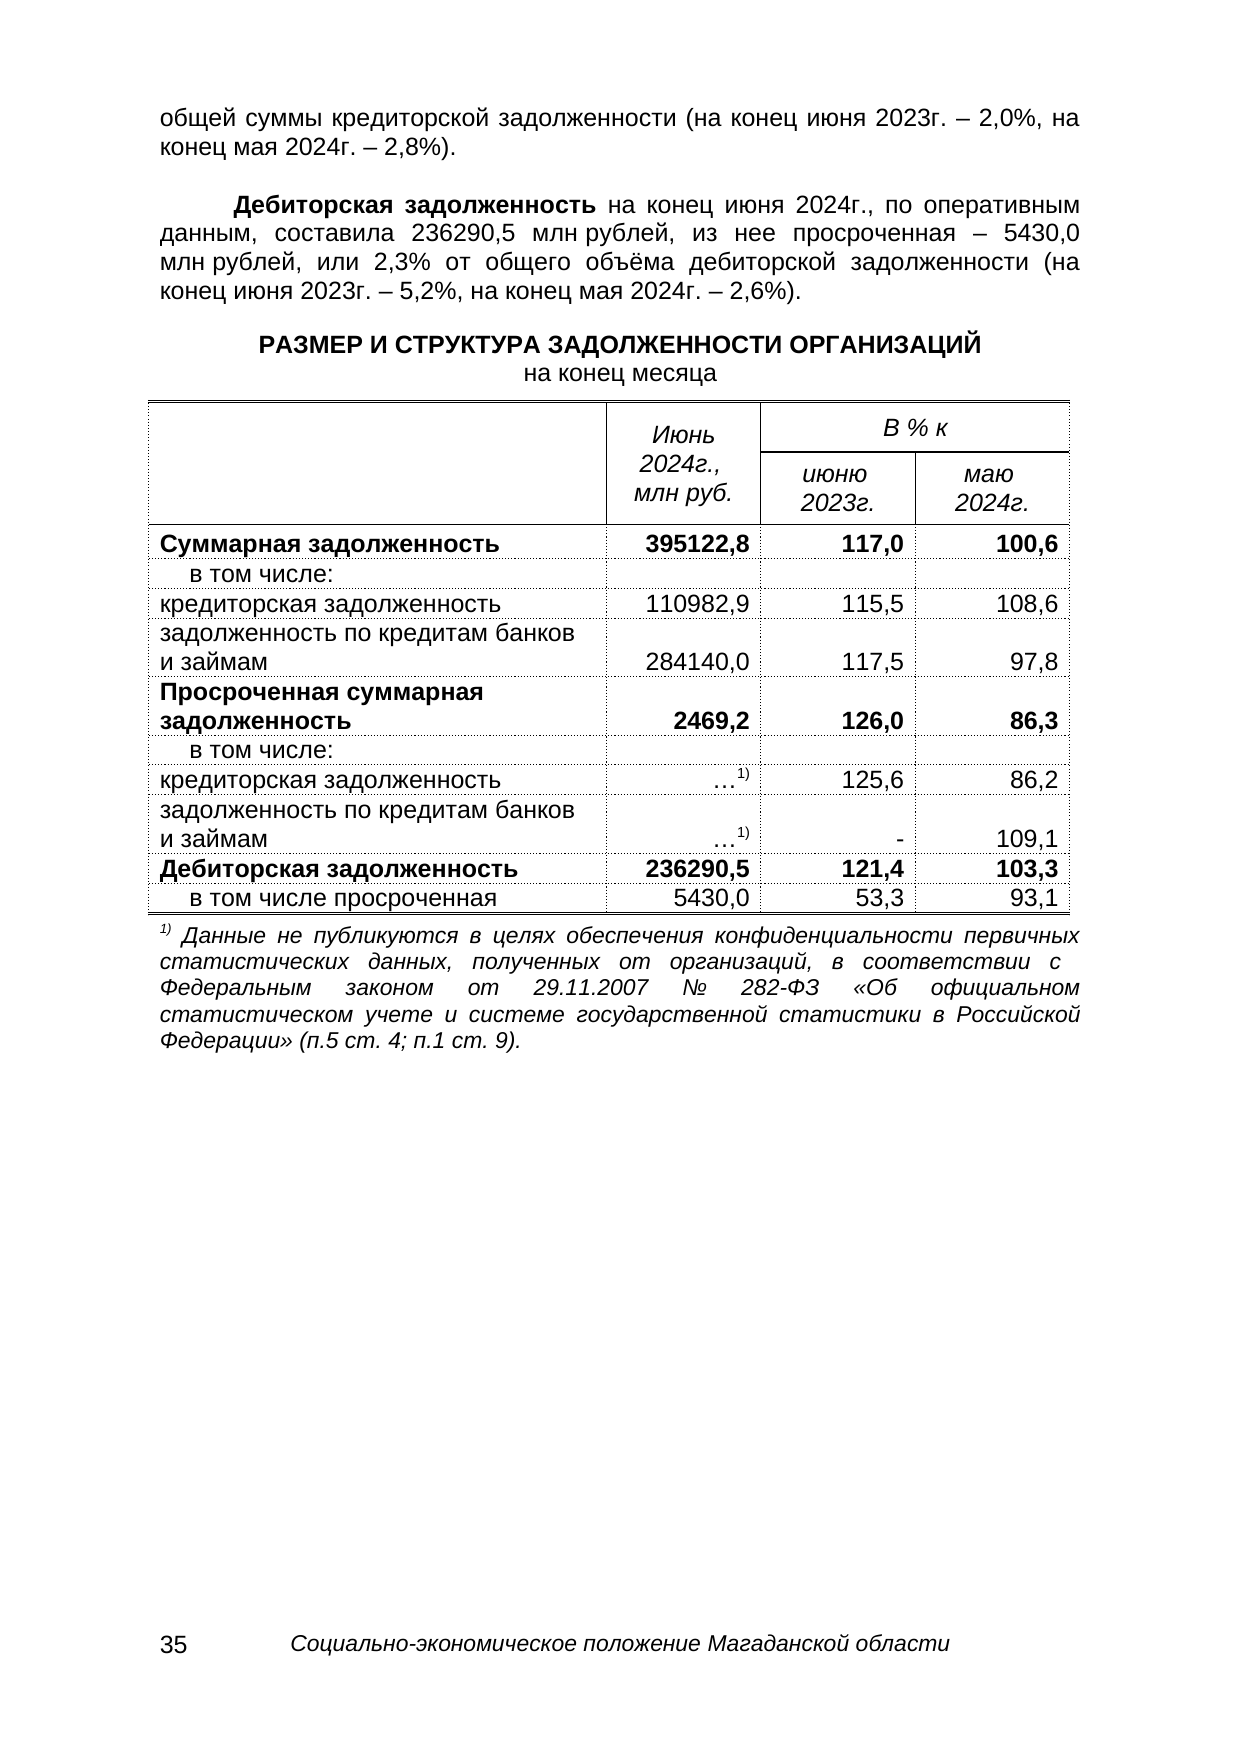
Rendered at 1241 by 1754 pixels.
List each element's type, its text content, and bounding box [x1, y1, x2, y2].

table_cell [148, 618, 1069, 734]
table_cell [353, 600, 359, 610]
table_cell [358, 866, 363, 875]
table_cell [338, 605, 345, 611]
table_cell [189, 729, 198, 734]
text Дебиторская задолженность на конец июня 2024г., по оперативным данным, составила 236290,5 млн рублей, из нее просроченная – 5430,0 млн рублей, или 2,3% от общего объёма дебиторской задолженности (на конец июня 2023г. – 5,2%, на конец мая 2024г. – 2,6%). [159, 190, 1081, 305]
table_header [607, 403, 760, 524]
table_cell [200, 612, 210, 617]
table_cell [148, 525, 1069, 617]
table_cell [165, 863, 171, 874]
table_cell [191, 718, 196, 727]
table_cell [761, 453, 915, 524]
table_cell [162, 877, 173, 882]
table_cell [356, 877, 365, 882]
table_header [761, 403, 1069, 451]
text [159, 103, 1081, 161]
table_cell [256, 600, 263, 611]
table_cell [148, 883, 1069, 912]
text РАЗМЕР И СТРУКТУРА ЗАДОЛЖЕННОСТИ ОРГАНИЗАЦИЙ на конец месяца [159, 330, 1081, 387]
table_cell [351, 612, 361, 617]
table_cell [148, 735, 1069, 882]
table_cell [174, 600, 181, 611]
text 1) Данные не публикуются в целях обеспечения конфиденциальности первичных статистических данных, полученных от организаций, в соответствии с Федеральным законом от 29.11.2007 № 282-ФЗ «Об официальном статистическом учете и системе государственной статистики в Российской Федерации» (п.5 ст. 4; п.1 ст. 9). [159, 922, 1081, 1053]
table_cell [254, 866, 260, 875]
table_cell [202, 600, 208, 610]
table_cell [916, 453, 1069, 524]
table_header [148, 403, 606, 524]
